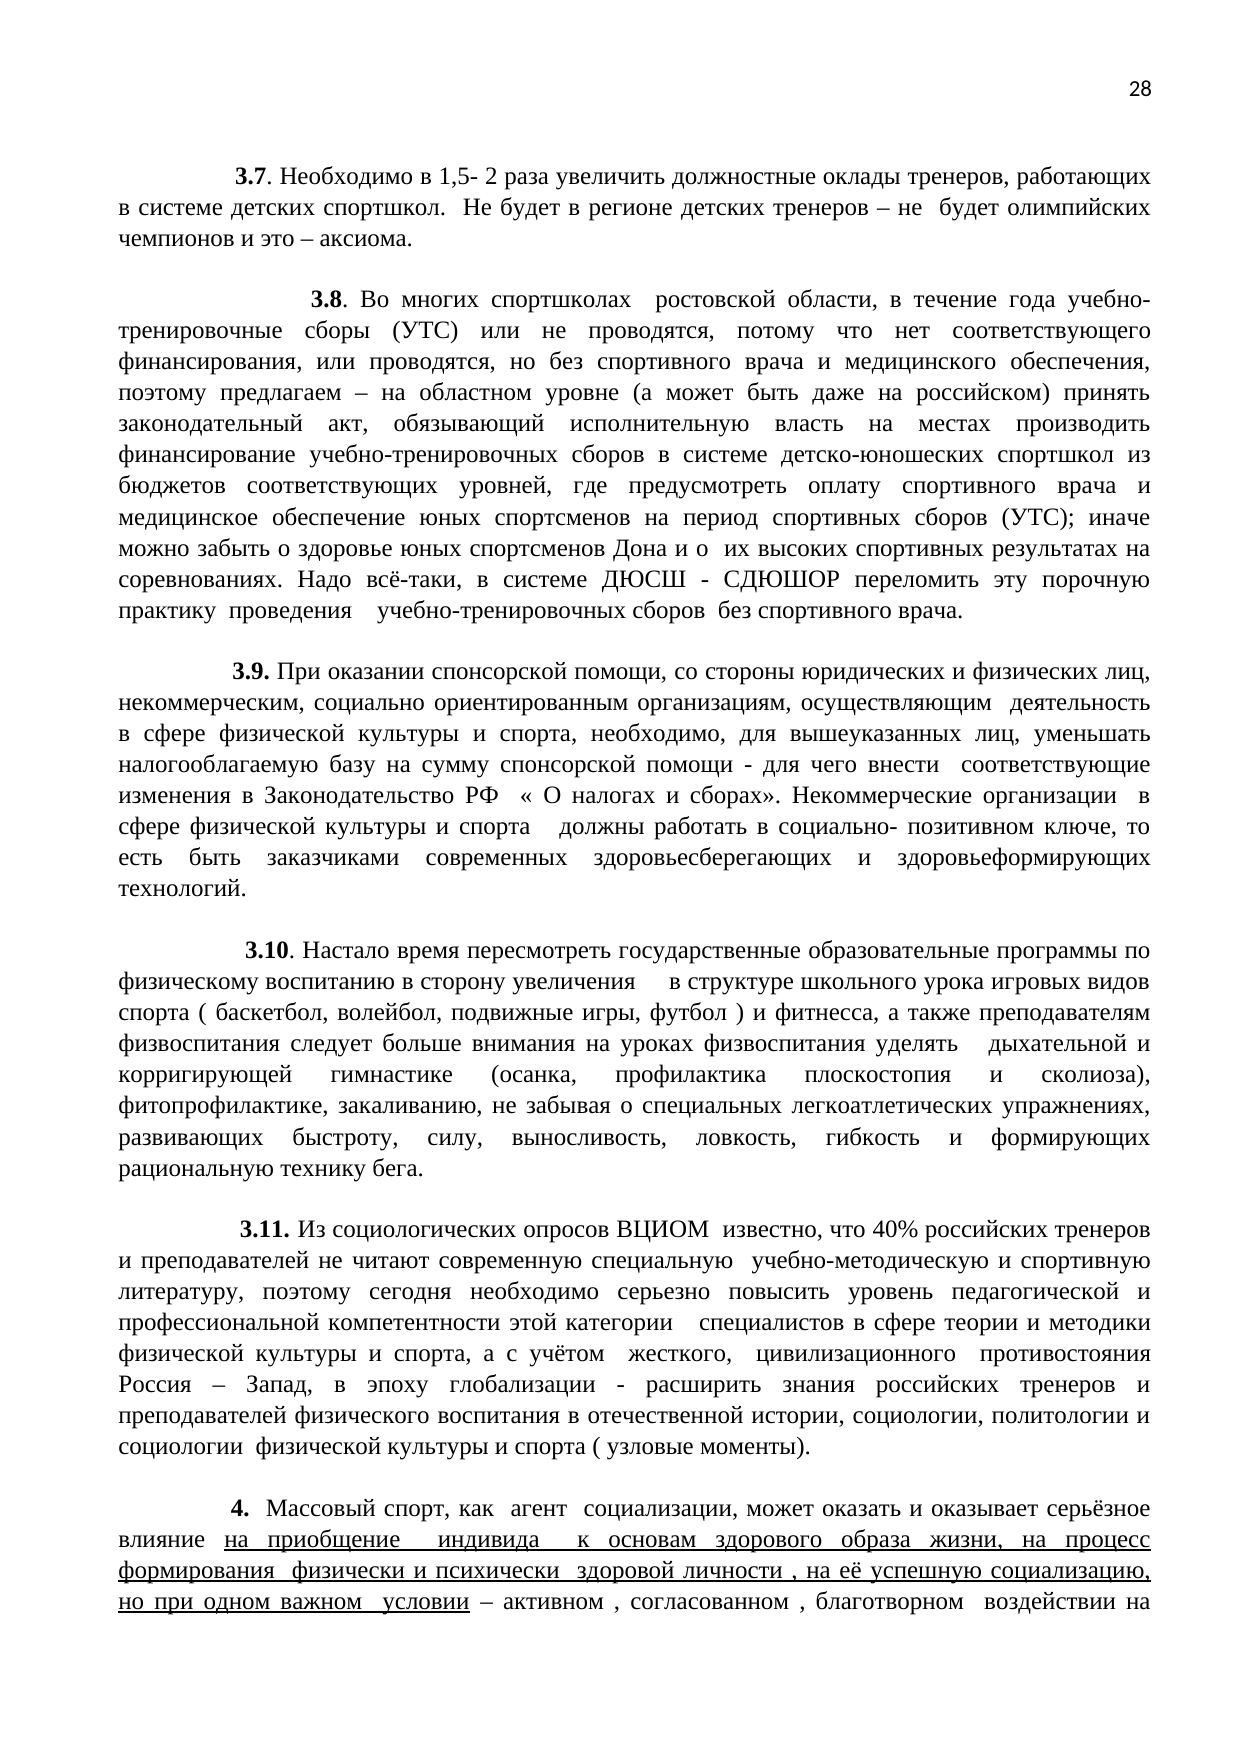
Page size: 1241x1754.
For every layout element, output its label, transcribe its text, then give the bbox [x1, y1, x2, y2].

text 3.10. Настало время пересмотреть государственные образовательные программы по физическому воспитанию в сторону увеличения в структуре школьного урока игровых видов спорта ( баскетбол, волейбол, подвижные игры, футбол ) и фитнесса, а также преподавателям физвоспитания следует больше внимания на уроках физвоспитания уделять дыхательной и корригирующей гимнастике (осанка, профилактика плоскостопия и сколиоза), фитопрофилактике, закаливанию, не забывая о специальных легкоатлетических упражнениях, развивающих быстроту, силу, выносливость, ловкость, гибкость и формирующих рациональную технику бега. [118, 935, 1152, 1181]
text 3.8. Во многих спортшколах ростовской области, в течение года учебно-тренировочные сборы (УТС) или не проводятся, потому что нет соответствующего финансирования, или проводятся, но без спортивного врача и медицинского обеспечения, поэтому предлагаем – на областном уровне (а может быть даже на российском) принять законодательный акт, обязывающий исполнительную власть на местах производить финансирование учебно-тренировочных сборов в системе детско-юношеских спортшкол из бюджетов соответствующих уровней, где предусмотреть оплату спортивного врача и медицинское обеспечение юных спортсменов на период спортивных сборов (УТС); иначе можно забыть о здоровье юных спортсменов Дона и о их высоких спортивных результатах на соревнованиях. Надо всё-таки, в системе ДЮСШ - СДЮШОР переломить эту порочную практику проведения учебно-тренировочных сборов без спортивного врача. [118, 284, 1152, 623]
text 3.11. Из социологических опросов ВЦИОМ известно, что 40% российских тренеров и преподавателей не читают современную специальную учебно-методическую и спортивную литературу, поэтому сегодня необходимо серьезно повысить уровень педагогической и профессиональной компетентности этой категории специалистов в сфере теории и методики физической культуры и спорта, а с учётом жесткого, цивилизационного противостояния Россия – Запад, в эпоху глобализации - расширить знания российских тренеров и преподавателей физического воспитания в отечественной истории, социологии, политологии и социологии физической культуры и спорта ( узловые моменты). [118, 1214, 1152, 1460]
text 3.7. Необходимо в 1,5- 2 раза увеличить должностные оклады тренеров, работающих в системе детских спортшкол. Не будет в регионе детских тренеров – не будет олимпийских чемпионов и это – аксиома. [118, 161, 1152, 252]
text 3.9. При оказании спонсорской помощи, со стороны юридических и физических лиц, некоммерческим, социально ориентированным организациям, осуществляющим деятельность в сфере физической культуры и спорта, необходимо, для вышеуказанных лиц, уменьшать налогооблагаемую базу на сумму спонсорской помощи - для чего внести соответствующие изменения в Законодательство РФ « О налогах и сборах». Некоммерческие организации в сфере физической культуры и спорта должны работать в социально- позитивном ключе, то есть быть заказчиками современных здоровьесберегающих и здоровьеформирующих технологий. [118, 656, 1152, 902]
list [118, 1493, 1152, 1615]
